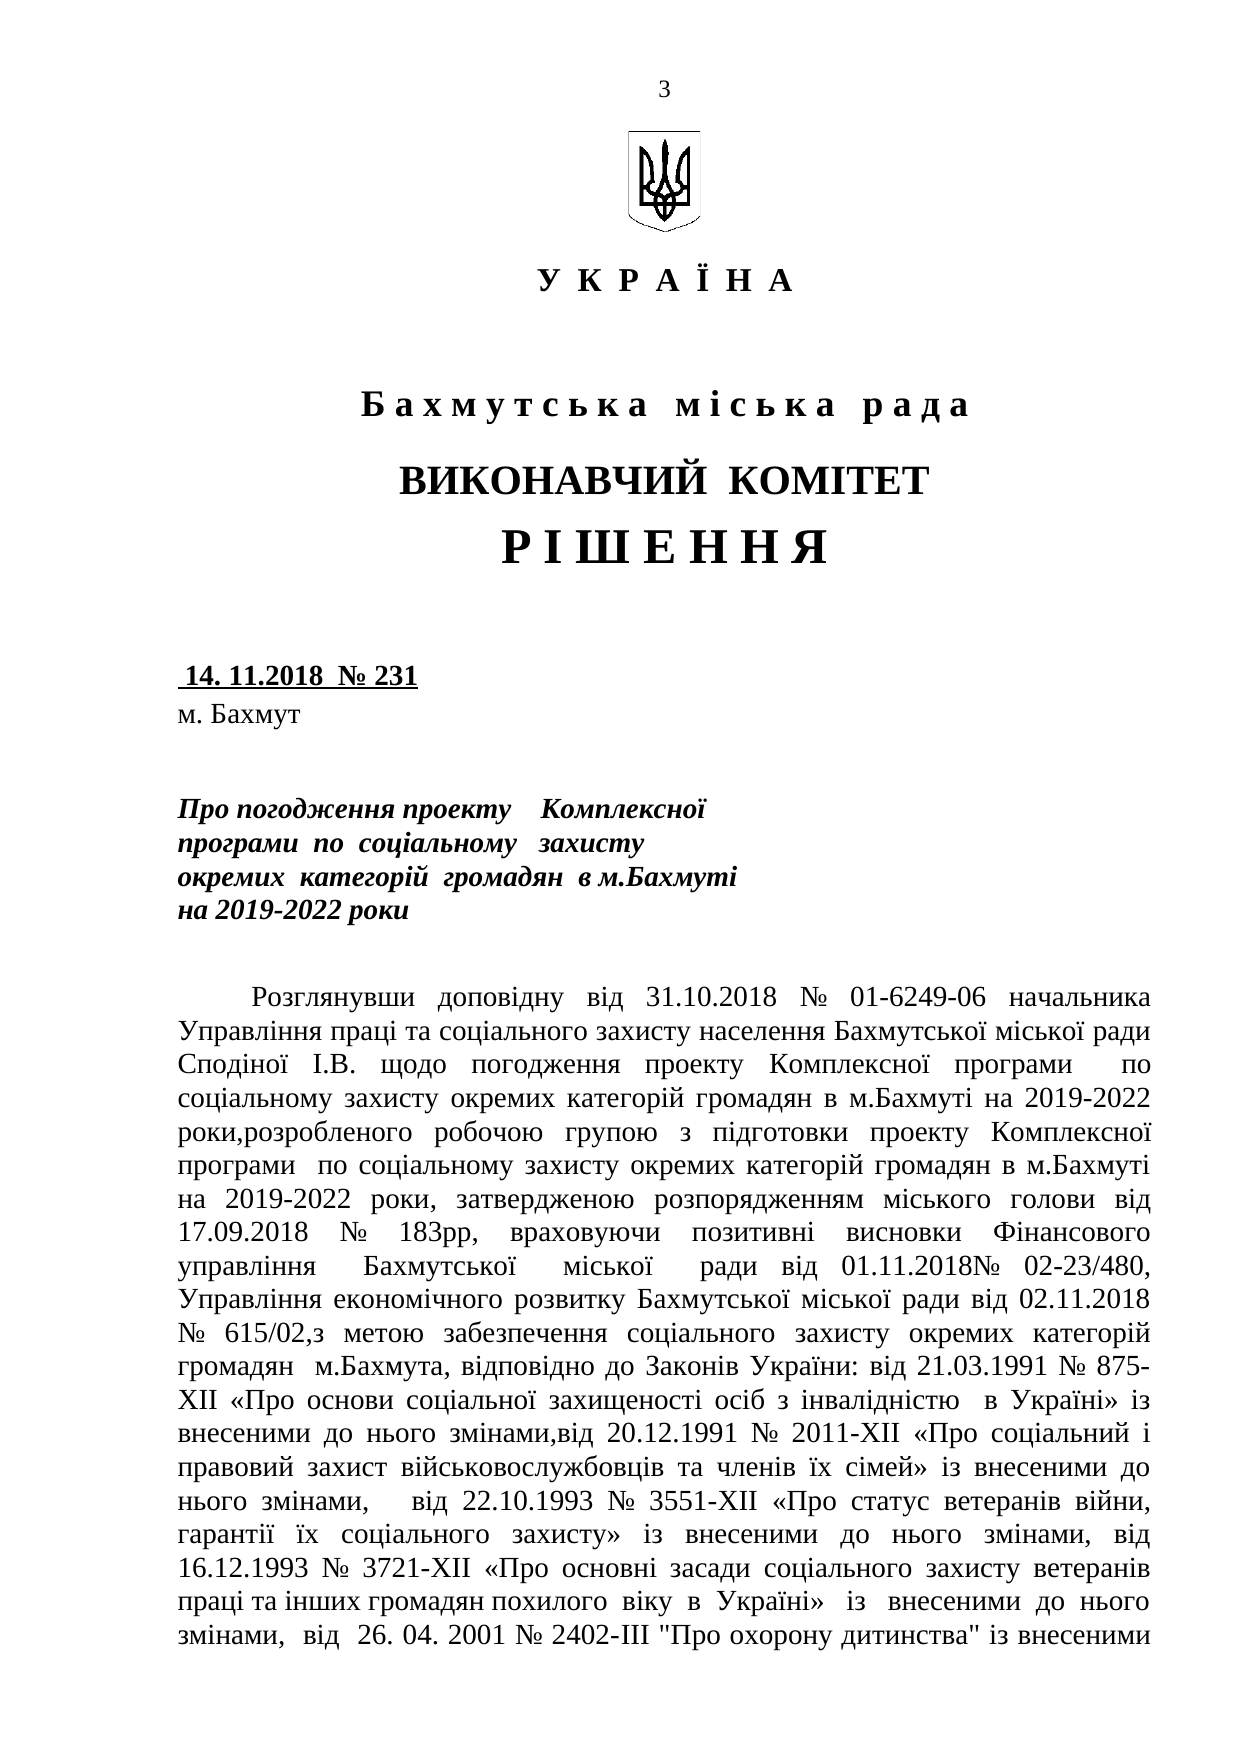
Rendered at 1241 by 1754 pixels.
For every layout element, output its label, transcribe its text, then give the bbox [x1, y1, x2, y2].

text окремих категорій громадян в м.Бахмуті [177, 859, 1146, 892]
text м. Бахмут [177, 696, 1152, 730]
picture [628, 131, 701, 232]
text 14. 11.2018 № 231 [177, 658, 1152, 691]
text ВИКОНАВЧИЙ КОМІТЕТ [177, 456, 1152, 504]
text Р I Ш Е Н Н Я [177, 517, 1152, 575]
text У К Р А Ї Н А [177, 261, 1152, 299]
text програми по соціальному захисту [177, 825, 1146, 859]
text Про погодження проекту Комплексної [177, 792, 1146, 825]
text на 2019-2022 роки [177, 892, 1146, 926]
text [177, 979, 1152, 1650]
text Б а х м у т с ь к а м і с ь к а р а д а [177, 381, 1152, 424]
